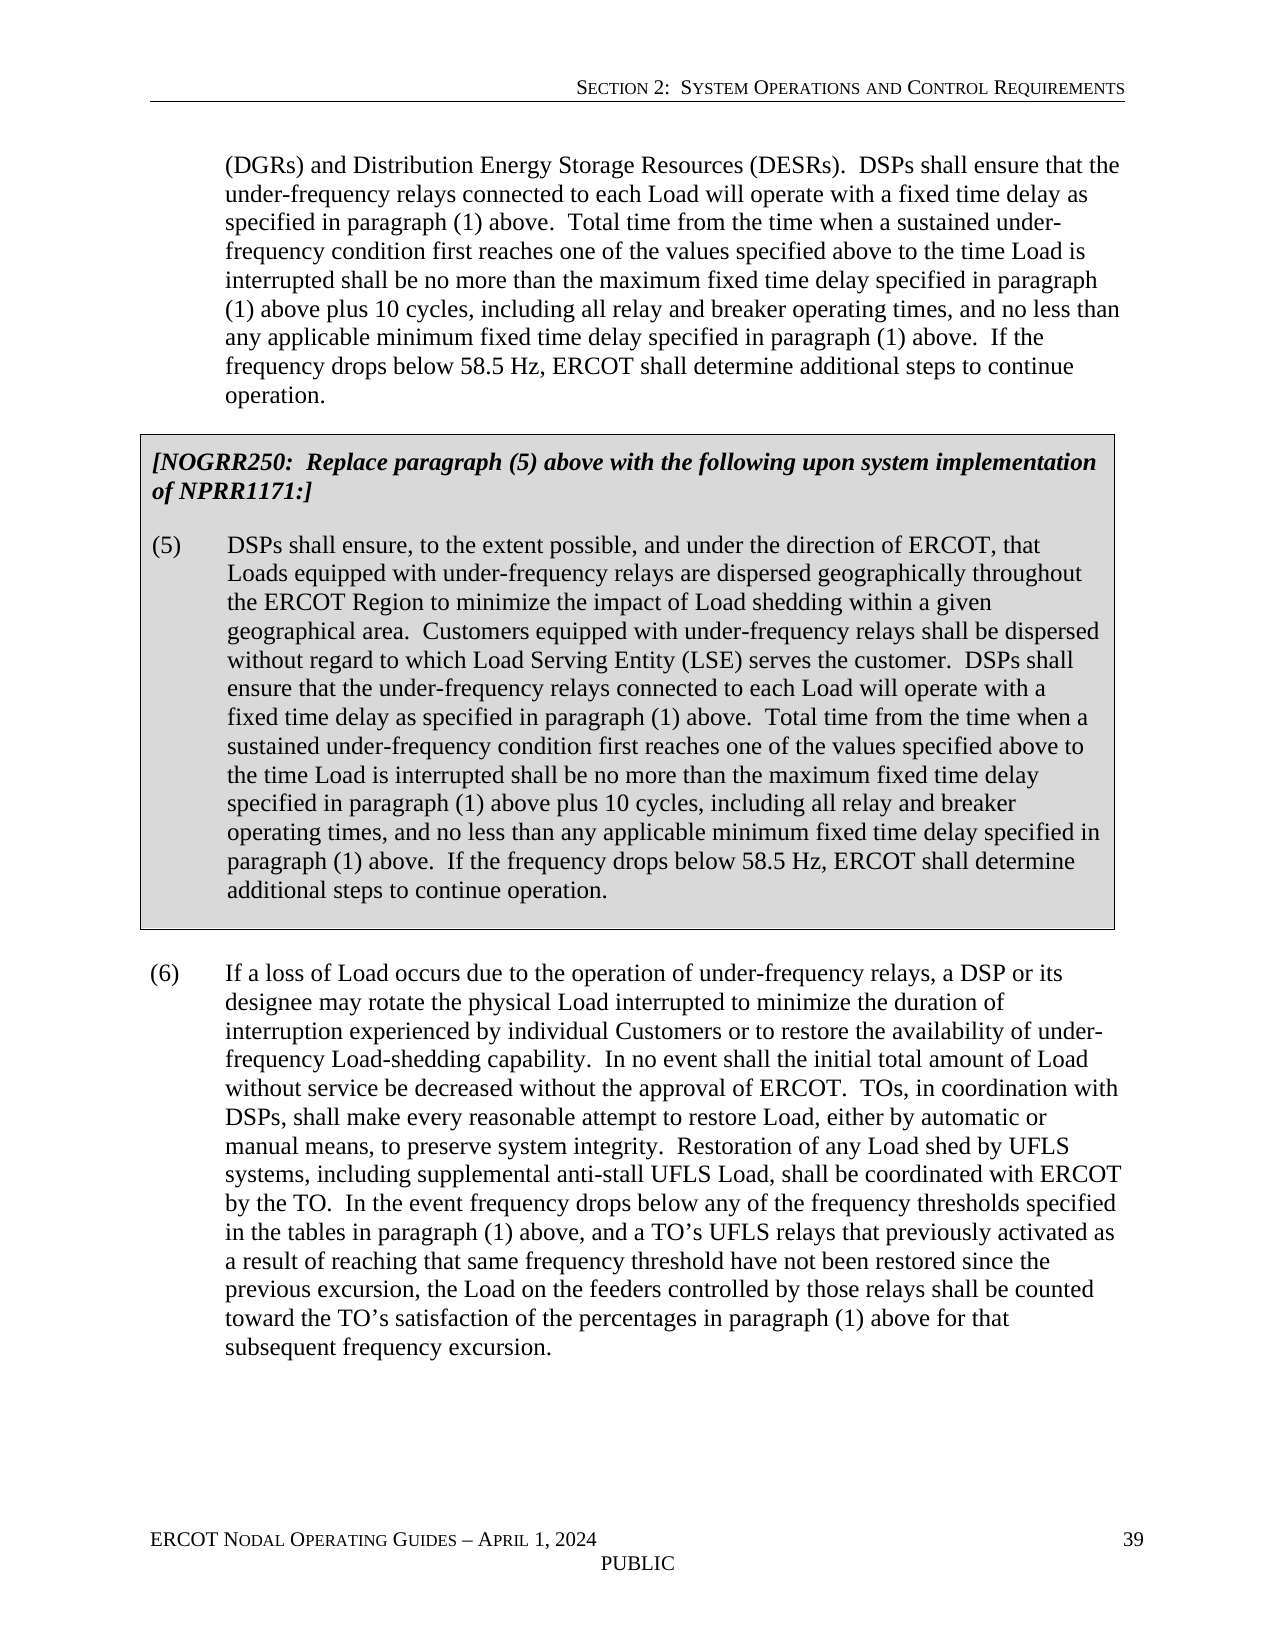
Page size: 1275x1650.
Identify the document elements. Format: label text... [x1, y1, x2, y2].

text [150, 150, 1125, 409]
text (6) If a loss of Load occurs due to the operation of under-frequency relays, a DSP or its designee may rotate the physical Load interrupted to minimize the duration of interruption experienced by individual Customers or to restore the availability of under-frequency Load-shedding capability. In no event shall the initial total amount of Load without service be decreased without the approval of ERCOT. TOs, in coordination with DSPs, shall make every reasonable attempt to restore Load, either by automatic or manual means, to preserve system integrity. Restoration of any Load shed by UFLS systems, including supplemental anti-stall UFLS Load, shall be coordinated with ERCOT by the TO. In the event frequency drops below any of the frequency thresholds specified in the tables in paragraph (1) above, and a TO’s UFLS relays that previously activated as a result of reaching that same frequency threshold have not been restored since the previous excursion, the Load on the feeders controlled by those relays shall be counted toward the TO’s satisfaction of the percentages in paragraph (1) above for that subsequent frequency excursion. [150, 958, 1125, 1361]
table_header [NOGRR250: Replace paragraph (5) above with the following upon system implementation of NPRR1171:] (5) DSPs shall ensure, to the extent possible, and under the direction of ERCOT, that Loads equipped with under-frequency relays are dispersed geographically throughout the ERCOT Region to minimize the impact of Load shedding within a given geographical area. Customers equipped with under-frequency relays shall be dispersed without regard to which Load Serving Entity (LSE) serves the customer. DSPs shall ensure that the under-frequency relays connected to each Load will operate with a fixed time delay as specified in paragraph (1) above. Total time from the time when a sustained under-frequency condition first reaches one of the values specified above to the time Load is interrupted shall be no more than the maximum fixed time delay specified in paragraph (1) above plus 10 cycles, including all relay and breaker operating times, and no less than any applicable minimum fixed time delay specified in paragraph (1) above. If the frequency drops below 58.5 Hz, ERCOT shall determine additional steps to continue operation. [141, 435, 1114, 928]
